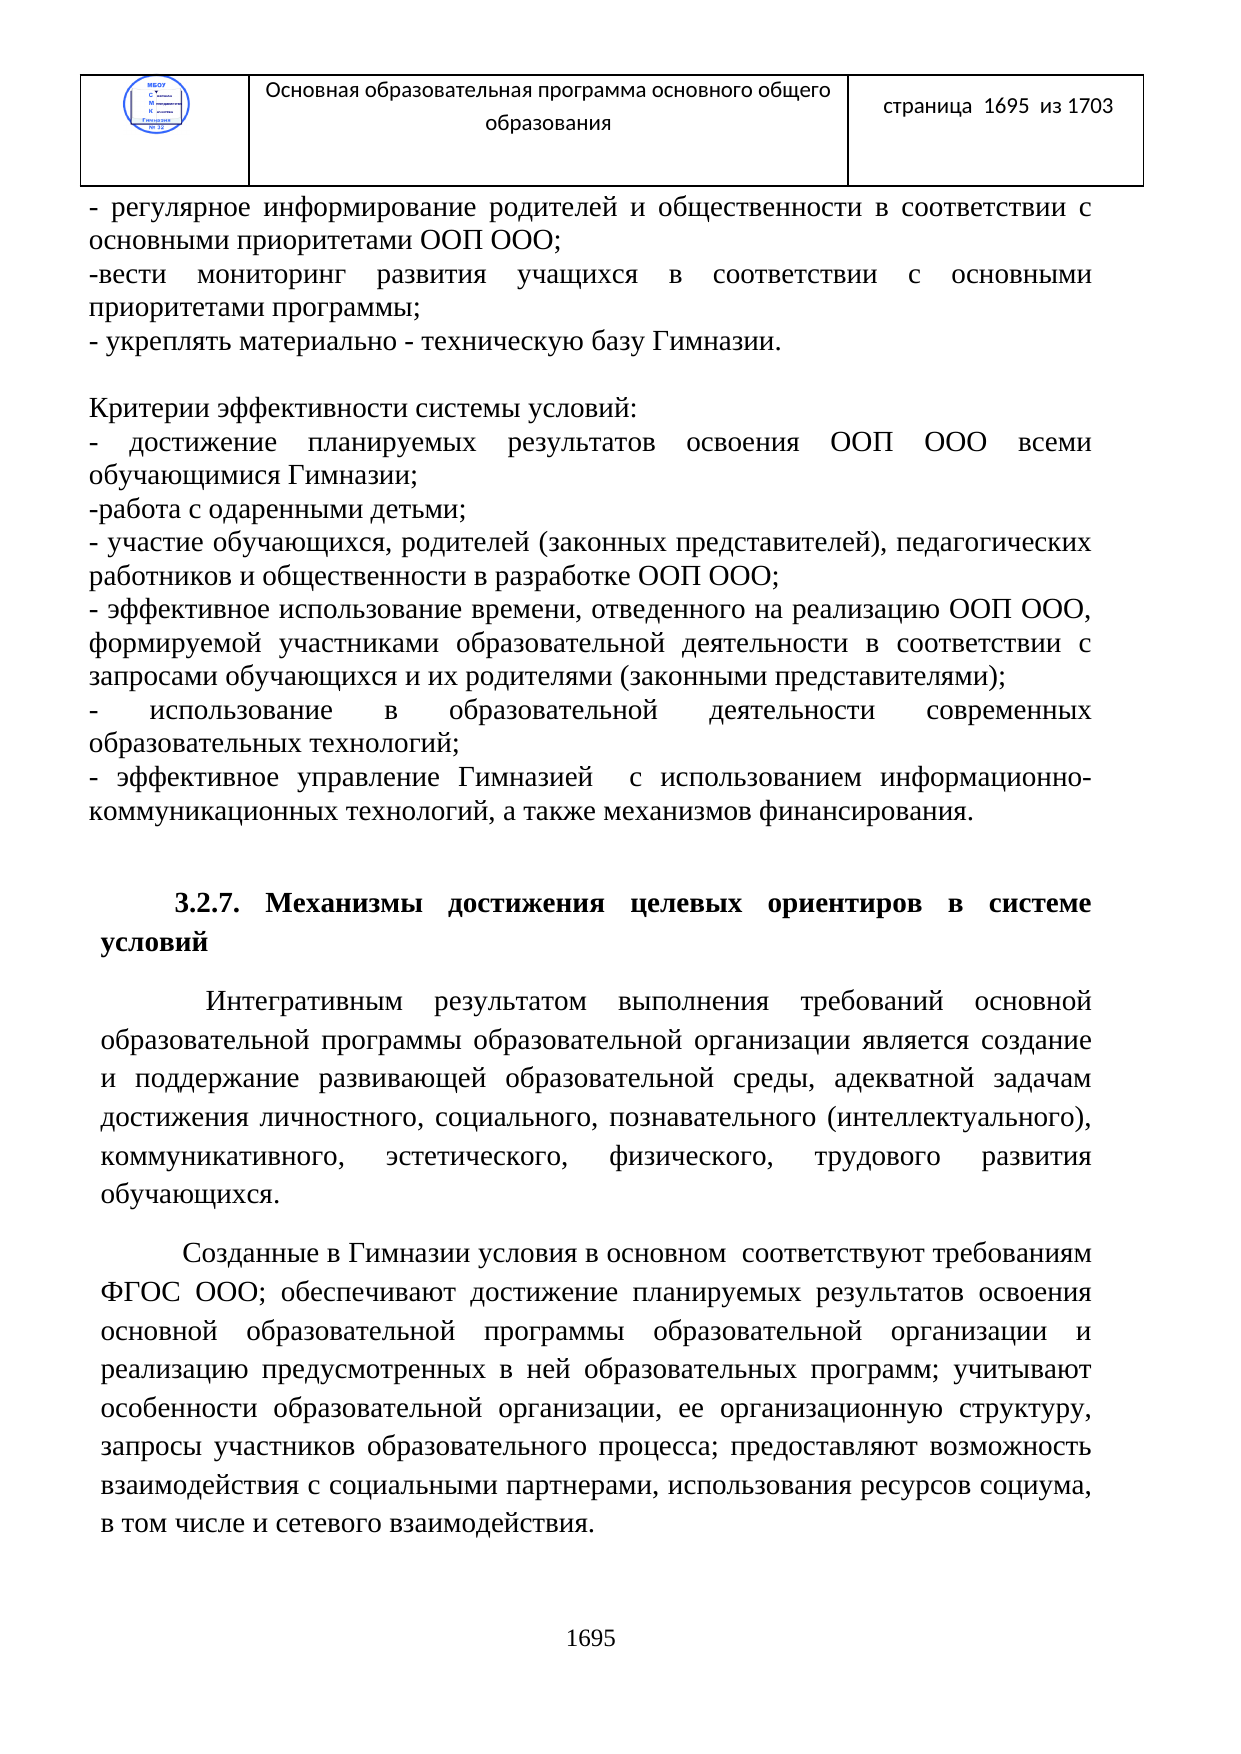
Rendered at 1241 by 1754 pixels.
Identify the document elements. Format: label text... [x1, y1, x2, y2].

text -вести мониторинг развития учащихся в соответствии с основными приоритетами программы; [89, 256, 1092, 323]
text - использование в образовательной деятельности современных образовательных технологий; [89, 692, 1092, 759]
text - регулярное информирование родителей и общественности в соответствии с основными приоритетами ООП ООО; [89, 189, 1092, 256]
text - эффективное использование времени, отведенного на реализацию ООП ООО, формируемой участниками образовательной деятельности в соответствии с запросами обучающихся и их родителями (законными представителями); [89, 591, 1092, 692]
text - укреплять материально - техническую базу Гимназии. [89, 323, 1092, 357]
text 3.2.7. Механизмы достижения целевых ориентиров в системе условий [100, 886, 1092, 958]
text Критерии эффективности системы условий: [89, 390, 1092, 424]
text -работа с одаренными детьми; [89, 491, 1092, 524]
text - достижение планируемых результатов освоения ООП ООО всеми обучающимися Гимназии; [89, 424, 1092, 491]
text Созданные в Гимназии условия в основном соответствуют требованиям ФГОС ООО; обеспечивают достижение планируемых результатов освоения основной образовательной программы образовательной организации и реализацию предусмотренных в ней образовательных программ; учитывают особенности образовательной организации, ее организационную структуру, запросы участников образовательного процесса; предоставляют возможность взаимодействия с социальными партнерами, использования ресурсов социума, в том числе и сетевого взаимодействия. [100, 1236, 1092, 1539]
text - эффективное управление Гимназией с использованием информационно-коммуникационных технологий, а также механизмов финансирования. [89, 759, 1092, 826]
text - участие обучающихся, родителей (законных представителей), педагогических работников и общественности в разработке ООП ООО; [89, 524, 1092, 591]
picture [122, 76, 191, 135]
text Интегративным результатом выполнения требований основной образовательной программы образовательной организации является создание и поддержание развивающей образовательной среды, адекватной задачам достижения личностного, социального, познавательного (интеллектуального), коммуникативного, эстетического, физического, трудового развития обучающихся. [100, 983, 1092, 1210]
